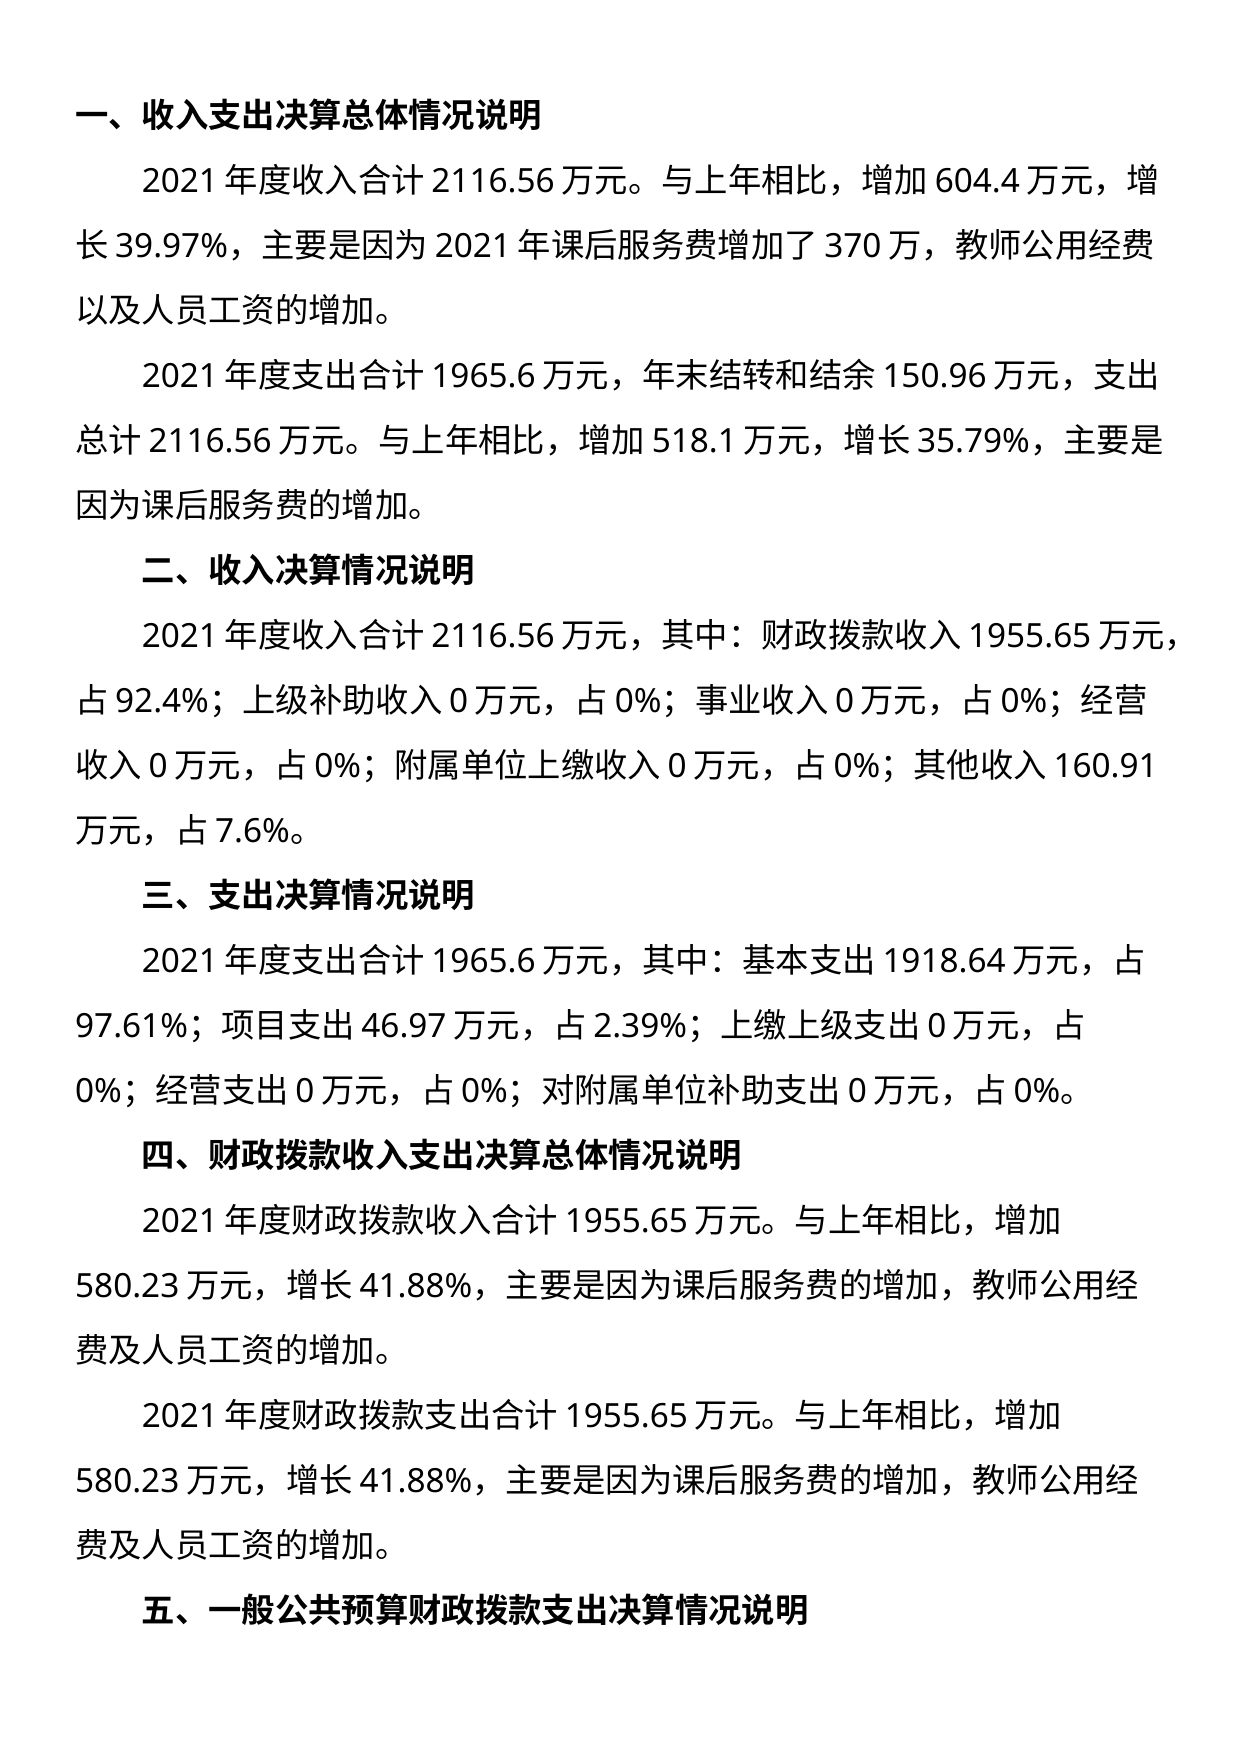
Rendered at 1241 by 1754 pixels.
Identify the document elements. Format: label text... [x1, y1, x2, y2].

text 2021年度支出合计1965.6万元，年末结转和结余150.96万元，支出总计2116.56万元。与上年相比，增加518.1万元，增长35.79%，主要是因为课后服务费的增加。 [75, 341, 1165, 536]
text 五、一般公共预算财政拨款支出决算情况说明 [75, 1576, 1165, 1641]
text 2021年度收入合计2116.56万元。与上年相比，增加604.4万元，增长39.97%，主要是因为2021年课后服务费增加了370万，教师公用经费以及人员工资的增加。 [75, 146, 1165, 341]
text 2021年度收入合计2116.56万元，其中：财政拨款收入1955.65万元，占92.4%；上级补助收入0万元，占0%；事业收入0万元，占0%；经营收入0万元，占0%；附属单位上缴收入0万元，占0%；其他收入160.91万元，占7.6%。 [75, 601, 1165, 861]
text 三、支出决算情况说明 [75, 861, 1165, 926]
text 四、财政拨款收入支出决算总体情况说明 [75, 1121, 1165, 1186]
text 二、收入决算情况说明 [75, 536, 1165, 601]
text 2021年度支出合计1965.6万元，其中：基本支出1918.64万元，占97.61%；项目支出46.97万元，占2.39%；上缴上级支出0万元，占0%；经营支出0万元，占0%；对附属单位补助支出0万元，占0%。 [75, 926, 1165, 1121]
text 一、收入支出决算总体情况说明 [75, 81, 1165, 146]
text 2021年度财政拨款收入合计1955.65万元。与上年相比，增加580.23万元，增长41.88%，主要是因为课后服务费的增加，教师公用经费及人员工资的增加。 [75, 1186, 1165, 1381]
text 2021年度财政拨款支出合计1955.65万元。与上年相比，增加580.23万元，增长41.88%，主要是因为课后服务费的增加，教师公用经费及人员工资的增加。 [75, 1381, 1165, 1576]
